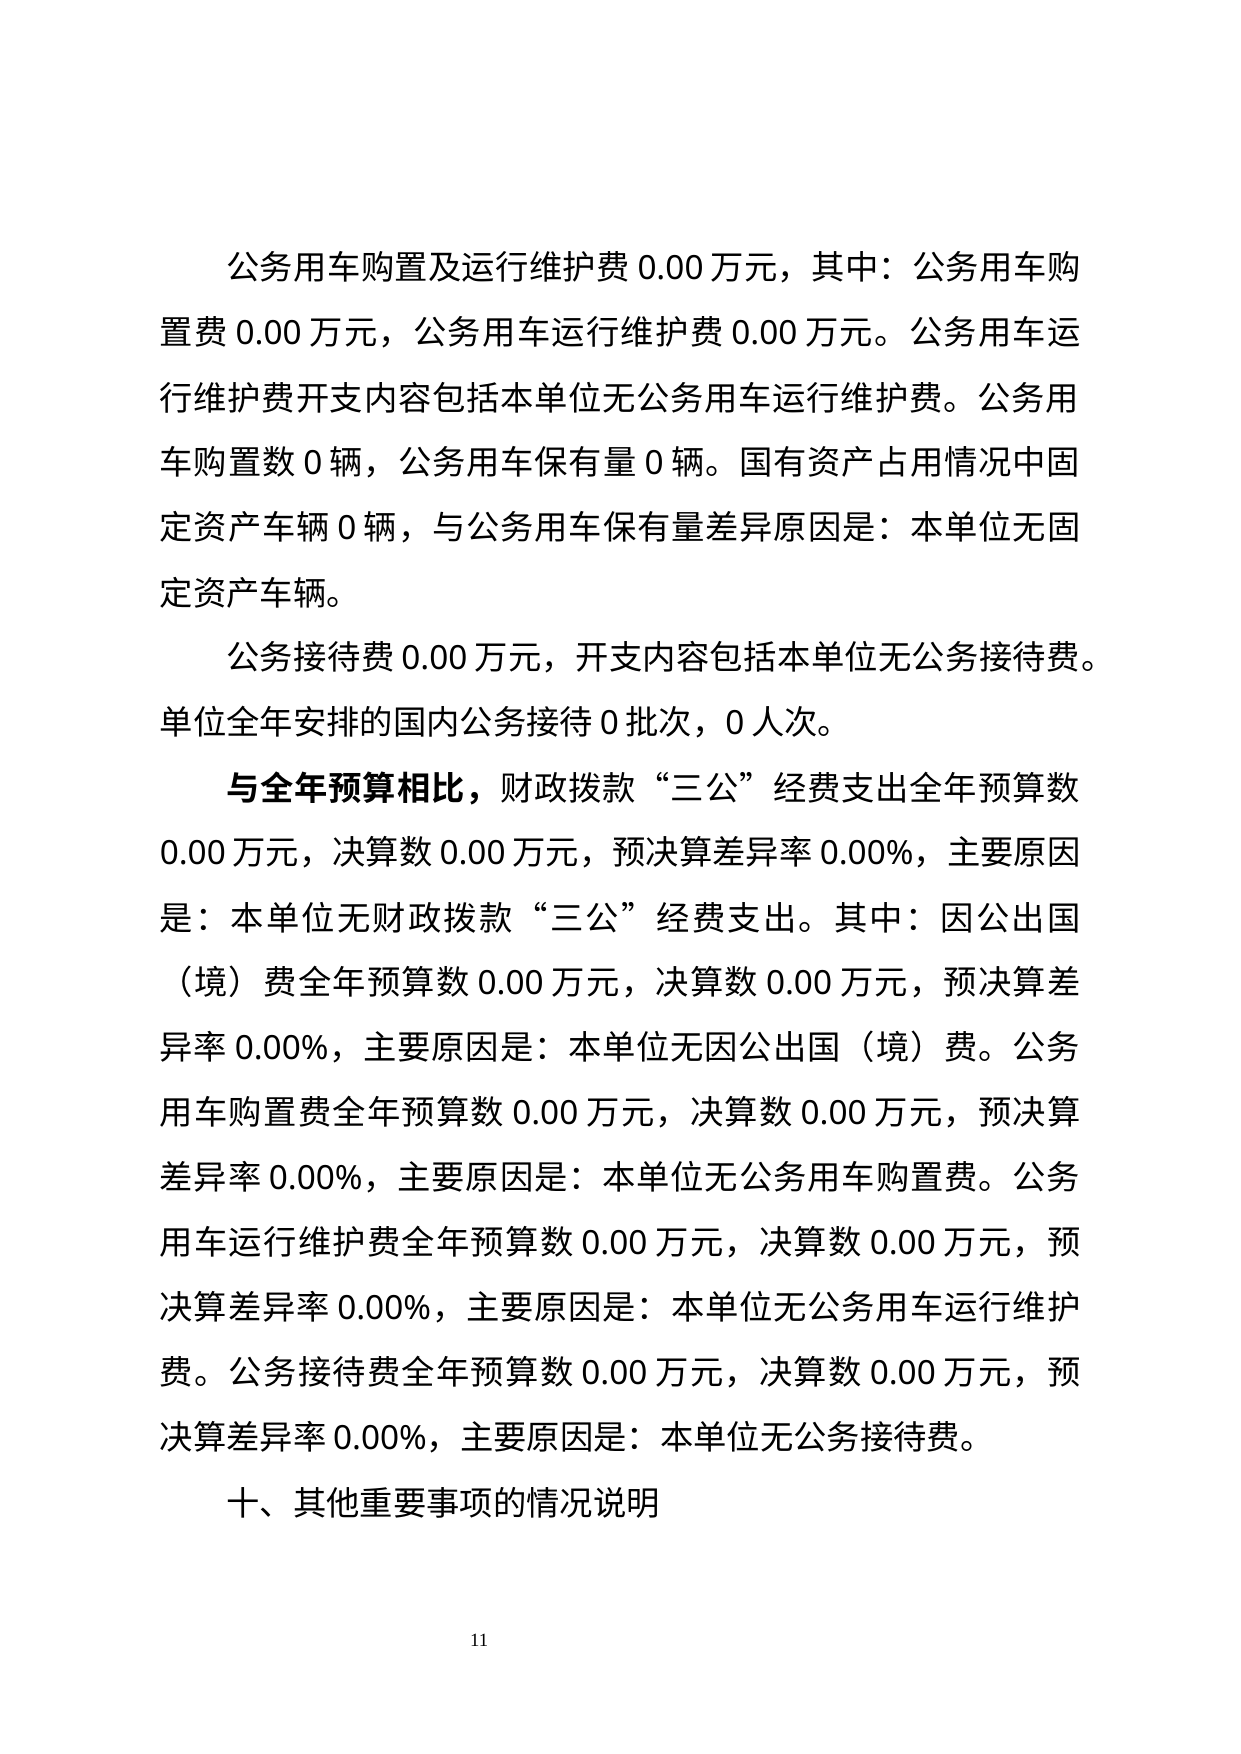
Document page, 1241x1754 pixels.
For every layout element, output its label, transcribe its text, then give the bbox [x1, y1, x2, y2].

text 十、其他重要事项的情况说明 [159, 1468, 1081, 1533]
text 公务接待费0.00万元，开支内容包括本单位无公务接待费。单位全年安排的国内公务接待0批次，0人次。 [159, 623, 1081, 753]
text 公务用车购置及运行维护费0.00万元，其中：公务用车购置费0.00万元，公务用车运行维护费0.00万元。公务用车运行维护费开支内容包括本单位无公务用车运行维护费。公务用车购置数0辆，公务用车保有量0辆。国有资产占用情况中固定资产车辆0辆，与公务用车保有量差异原因是：本单位无固定资产车辆。 [159, 233, 1081, 623]
text 与全年预算相比，财政拨款“三公”经费支出全年预算数0.00万元，决算数0.00万元，预决算差异率0.00%，主要原因是：本单位无财政拨款“三公”经费支出。其中：因公出国（境）费全年预算数0.00万元，决算数0.00万元，预决算差异率0.00%，主要原因是：本单位无因公出国（境）费。公务用车购置费全年预算数0.00万元，决算数0.00万元，预决算差异率0.00%，主要原因是：本单位无公务用车购置费。公务用车运行维护费全年预算数0.00万元，决算数0.00万元，预决算差异率0.00%，主要原因是：本单位无公务用车运行维护费。公务接待费全年预算数0.00万元，决算数0.00万元，预决算差异率0.00%，主要原因是：本单位无公务接待费。 [159, 753, 1081, 1468]
